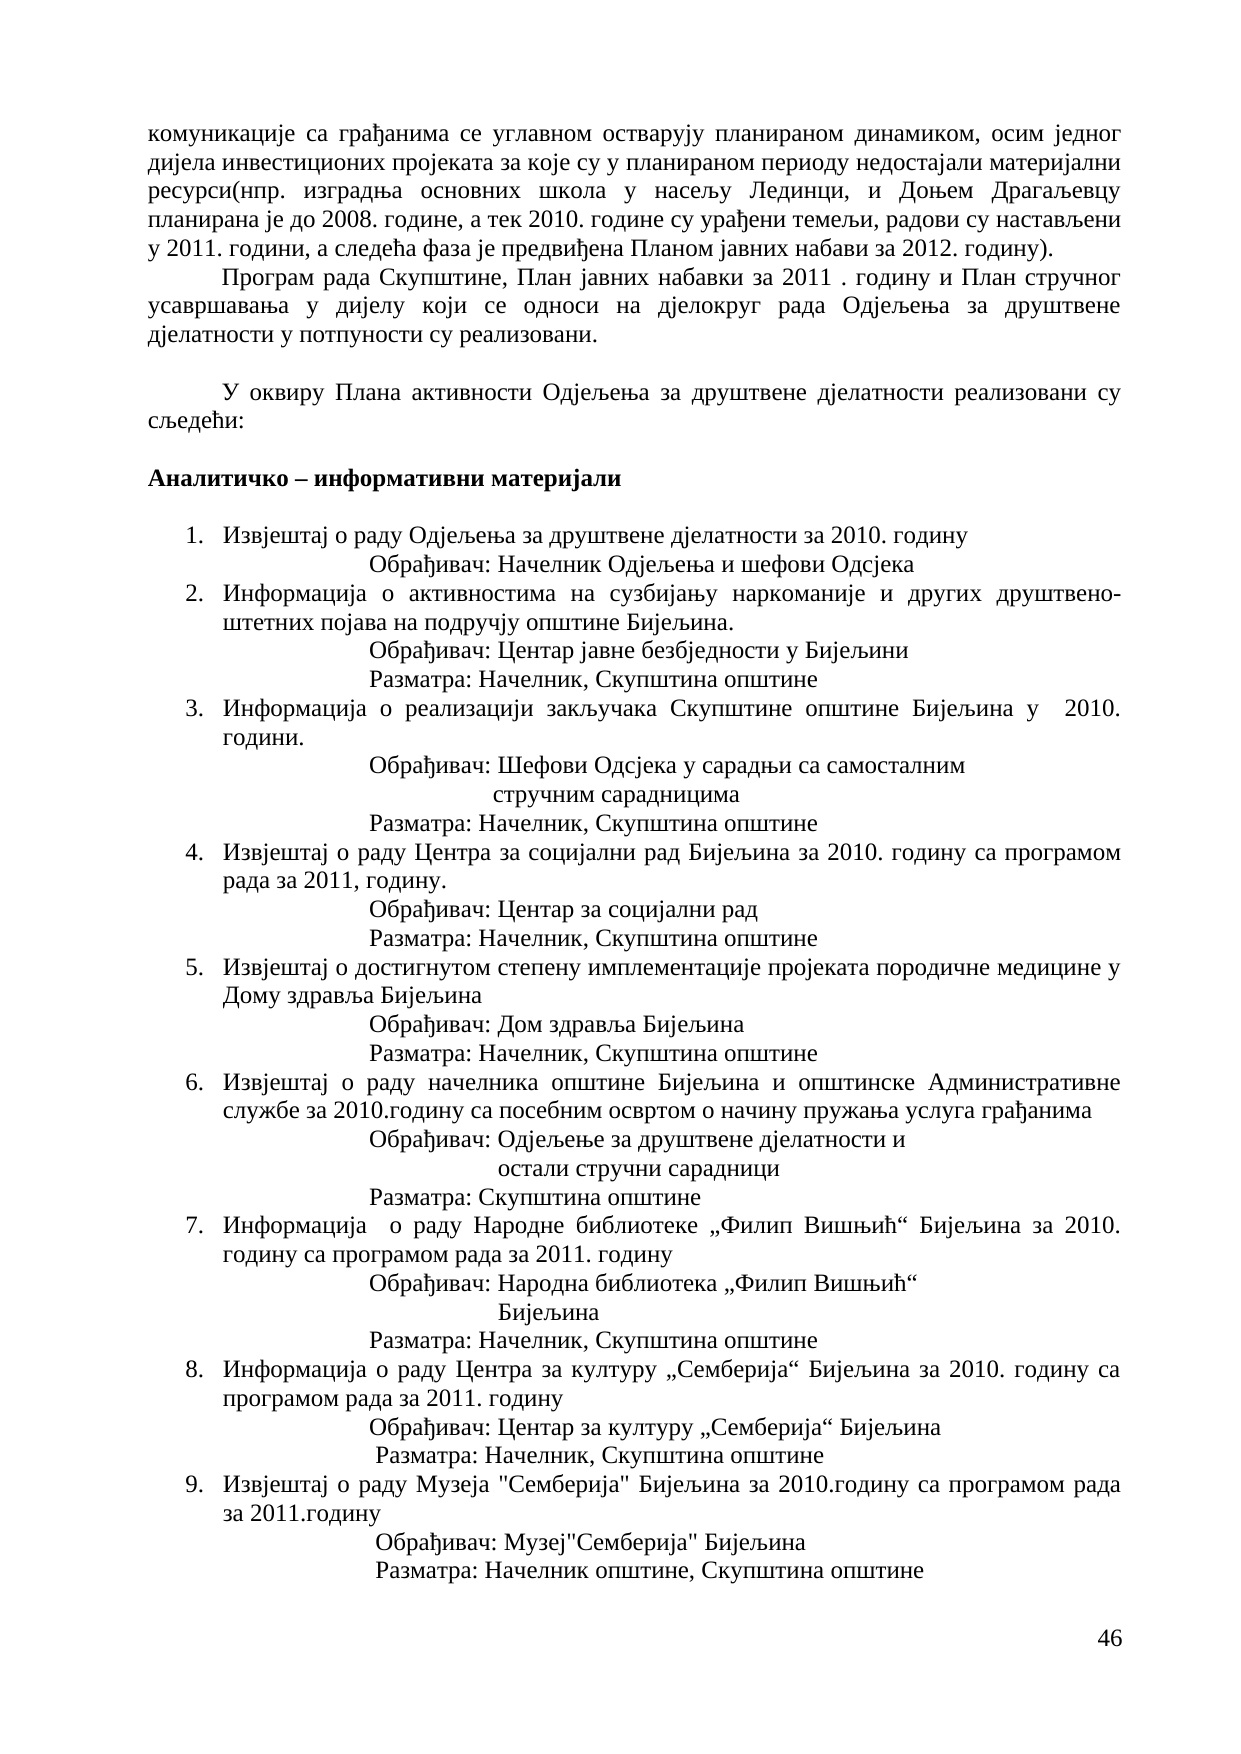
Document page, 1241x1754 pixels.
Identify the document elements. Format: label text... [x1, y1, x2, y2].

text Разматра: Начелник, Скупштина општине [295, 808, 1122, 837]
text Аналитичко – информативни материјали [148, 463, 1122, 492]
text Обрађивач: Начелник Одјељења и шефови Одсјека [295, 549, 1122, 578]
list Информација о раду Народне библиотеке „Филип Вишњић“ Бијељина за 2010. годину са програмом рада за 2011. годину [185, 1211, 1122, 1268]
text стручним сарадницима [148, 779, 1122, 808]
text Разматра: Начелник, Скупштина општине [148, 1326, 1122, 1354]
list Извјештај о достигнутом степену имплементације пројеката породичне медицине у Дому здравља Бијељина [185, 952, 1122, 1009]
list Извјештај о раду начелника општине Бијељина и општинске Административне службе за 2010.годину са посебним освртом о начину пружања услуга грађанима [185, 1067, 1122, 1124]
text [148, 118, 1122, 262]
text Обрађивач: Центар за социјални рад [148, 894, 1122, 923]
list Извјештај о раду Одјељења за друштвене дјелатности за 2010. годину [185, 521, 1122, 549]
text Обрађивач: Музеј"Семберија" Бијељина [148, 1527, 1122, 1556]
list Извјештај о раду Музеја "Семберија" Бијељина за 2010.годину са програмом рада за 2011.годину [185, 1469, 1122, 1527]
text Обрађивач: Центар за културу „Семберија“ Бијељина [148, 1412, 1122, 1441]
text Обрађивач: Народна библиотека „Филип Вишњић“ [148, 1268, 1122, 1297]
list Информација о активностима на сузбијању наркоманије и других друштвено-штетних појава на подручју општине Бијељина. [185, 578, 1122, 636]
text Обрађивач: Дом здравља Бијељина [148, 1009, 1122, 1038]
text Обрађивач: Центар јавне безбједности у Бијељини [295, 636, 1122, 664]
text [148, 1556, 1122, 1584]
text Разматра: Начелник, Скупштина општине [148, 664, 1122, 693]
text Разматра: Скупштина општине [148, 1182, 1122, 1211]
text Разматра: Начелник, Скупштина општине [148, 1038, 1122, 1067]
list Информација о реализацији закључака Скупштине општине Бијељина у 2010. години. [185, 693, 1122, 751]
text Програм рада Скупштине, План јавних набавки за 2011 . годину и План стручног усавршавања у дијелу који се односи на дјелокруг рада Одјељења за друштвене дјелатности у потпуности су реализовани. [148, 262, 1122, 348]
text Обрађивач: Одјељење за друштвене дјелатности и [148, 1124, 1122, 1153]
list Извјештај о раду Центра за социјални рад Бијељина за 2010. годину са програмом рада за 2011, годину. [185, 837, 1122, 894]
text Бијељина [148, 1297, 1122, 1326]
text Разматра: Начелник, Скупштина општине [148, 923, 1122, 952]
text остали стручни сарадници [148, 1153, 1122, 1182]
text Разматра: Начелник, Скупштина општине [148, 1441, 1122, 1469]
text Обрађивач: Шефови Одсјека у сарадњи са самосталним [295, 751, 1122, 779]
text У оквиру Плана активности Одјељења за друштвене дјелатности реализовани су сљедећи: [148, 377, 1122, 434]
list Информација о раду Центра за културу „Семберија“ Бијељина за 2010. годину са програмом рада за 2011. годину [185, 1354, 1122, 1412]
